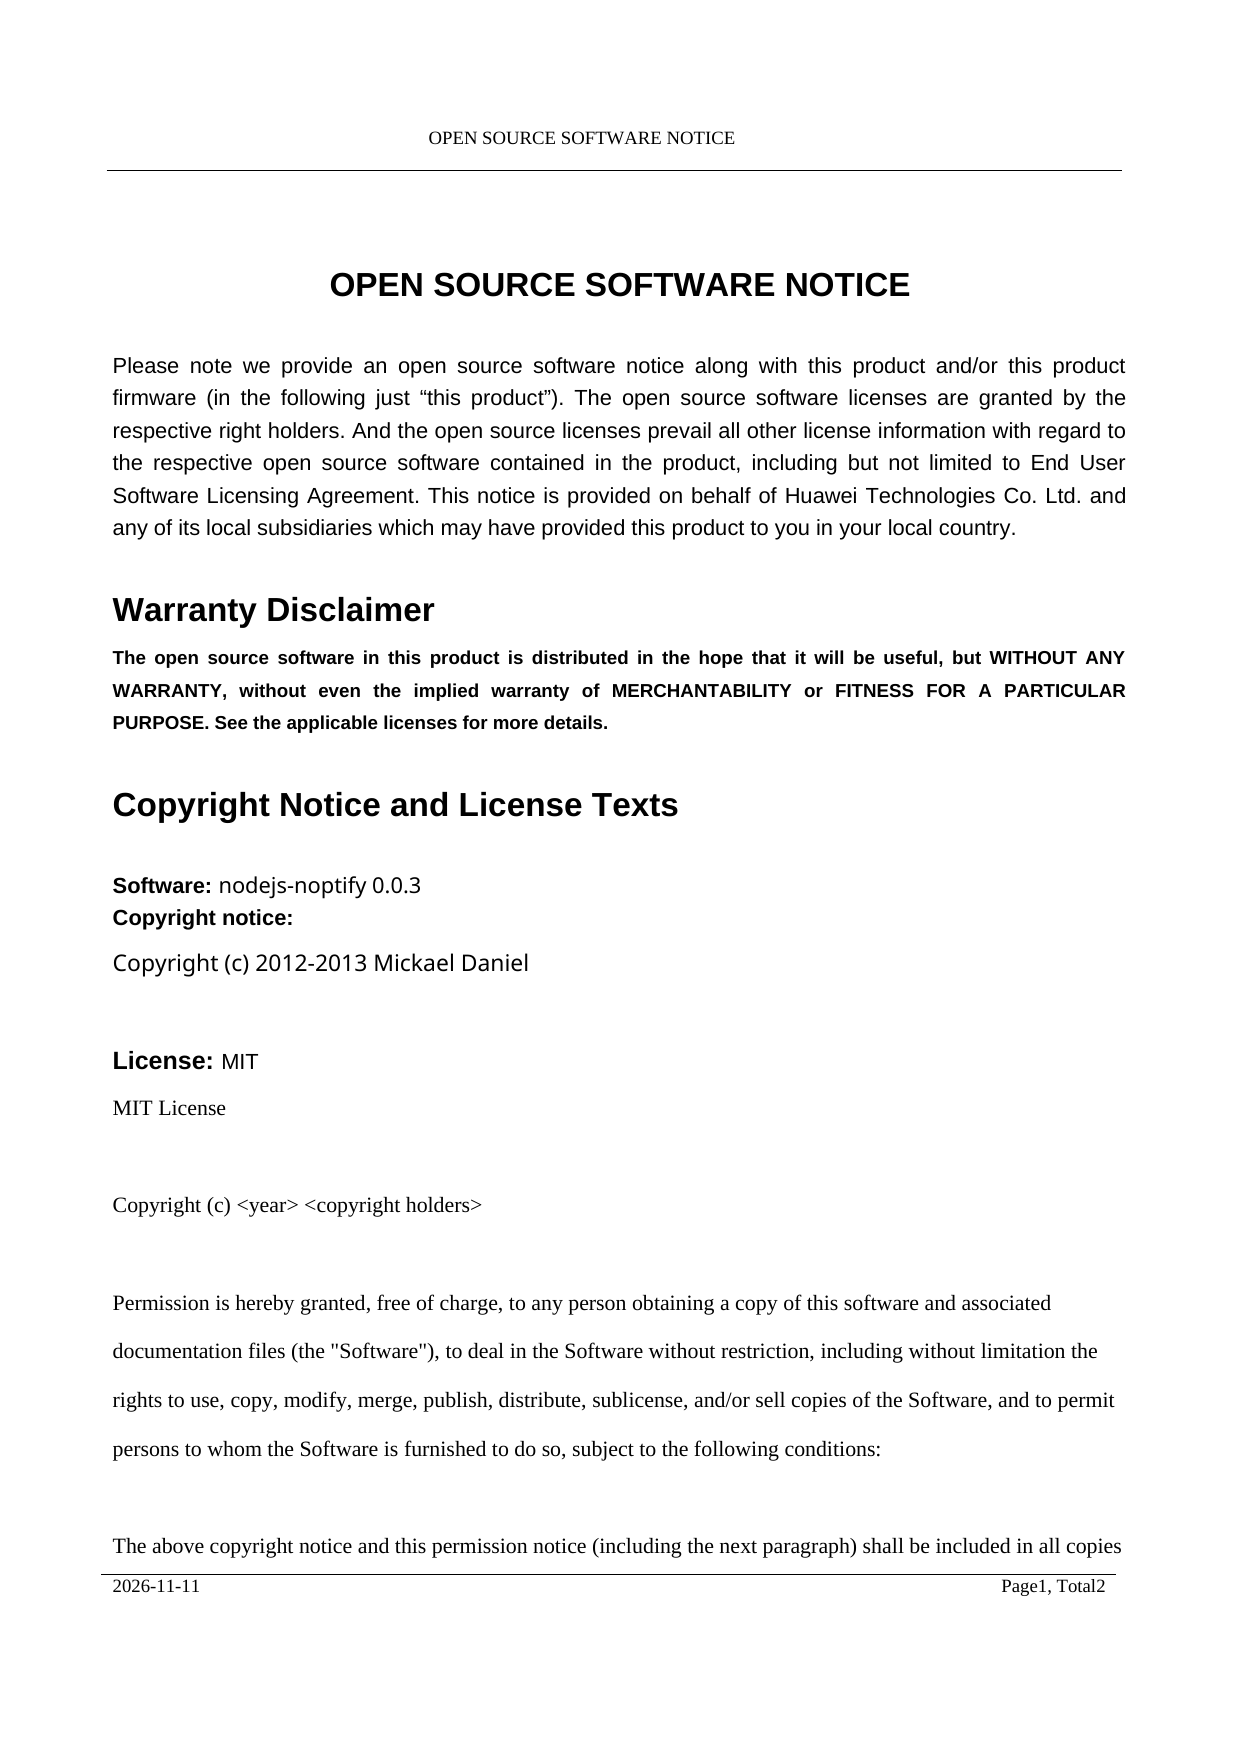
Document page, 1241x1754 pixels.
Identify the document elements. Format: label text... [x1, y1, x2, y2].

text Copyright notice: [112, 901, 1128, 934]
text Please note we provide an open source software notice along with this product and/or this product firmware (in the following just “this product”). The open source software licenses are granted by the respective right holders. And the open source licenses prevail all other license information with regard to the respective open source software contained in the product, including but not limited to End User Software Licensing Agreement. This notice is provided on behalf of Huawei Technologies Co. Ltd. and any of its local subsidiaries which may have provided this product to you in your local country. [112, 349, 1128, 544]
text Warranty Disclaimer [112, 576, 1128, 641]
text Software: nodejs-noptify 0.0.3 [112, 869, 1128, 901]
text Copyright Notice and License Texts [112, 771, 1128, 836]
text The open source software in this product is distributed in the hope that it will be useful, but WITHOUT ANY WARRANTY, without even the implied warranty of MERCHANTABILITY or FITNESS FOR A PARTICULAR PURPOSE. See the applicable licenses for more details. [112, 641, 1128, 739]
text Copyright (c) 2012-2013 Mickael Daniel [112, 947, 1128, 1028]
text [112, 1091, 1128, 1562]
text OPEN SOURCE SOFTWARE NOTICE [112, 251, 1128, 316]
text License: MIT [112, 1044, 1128, 1077]
